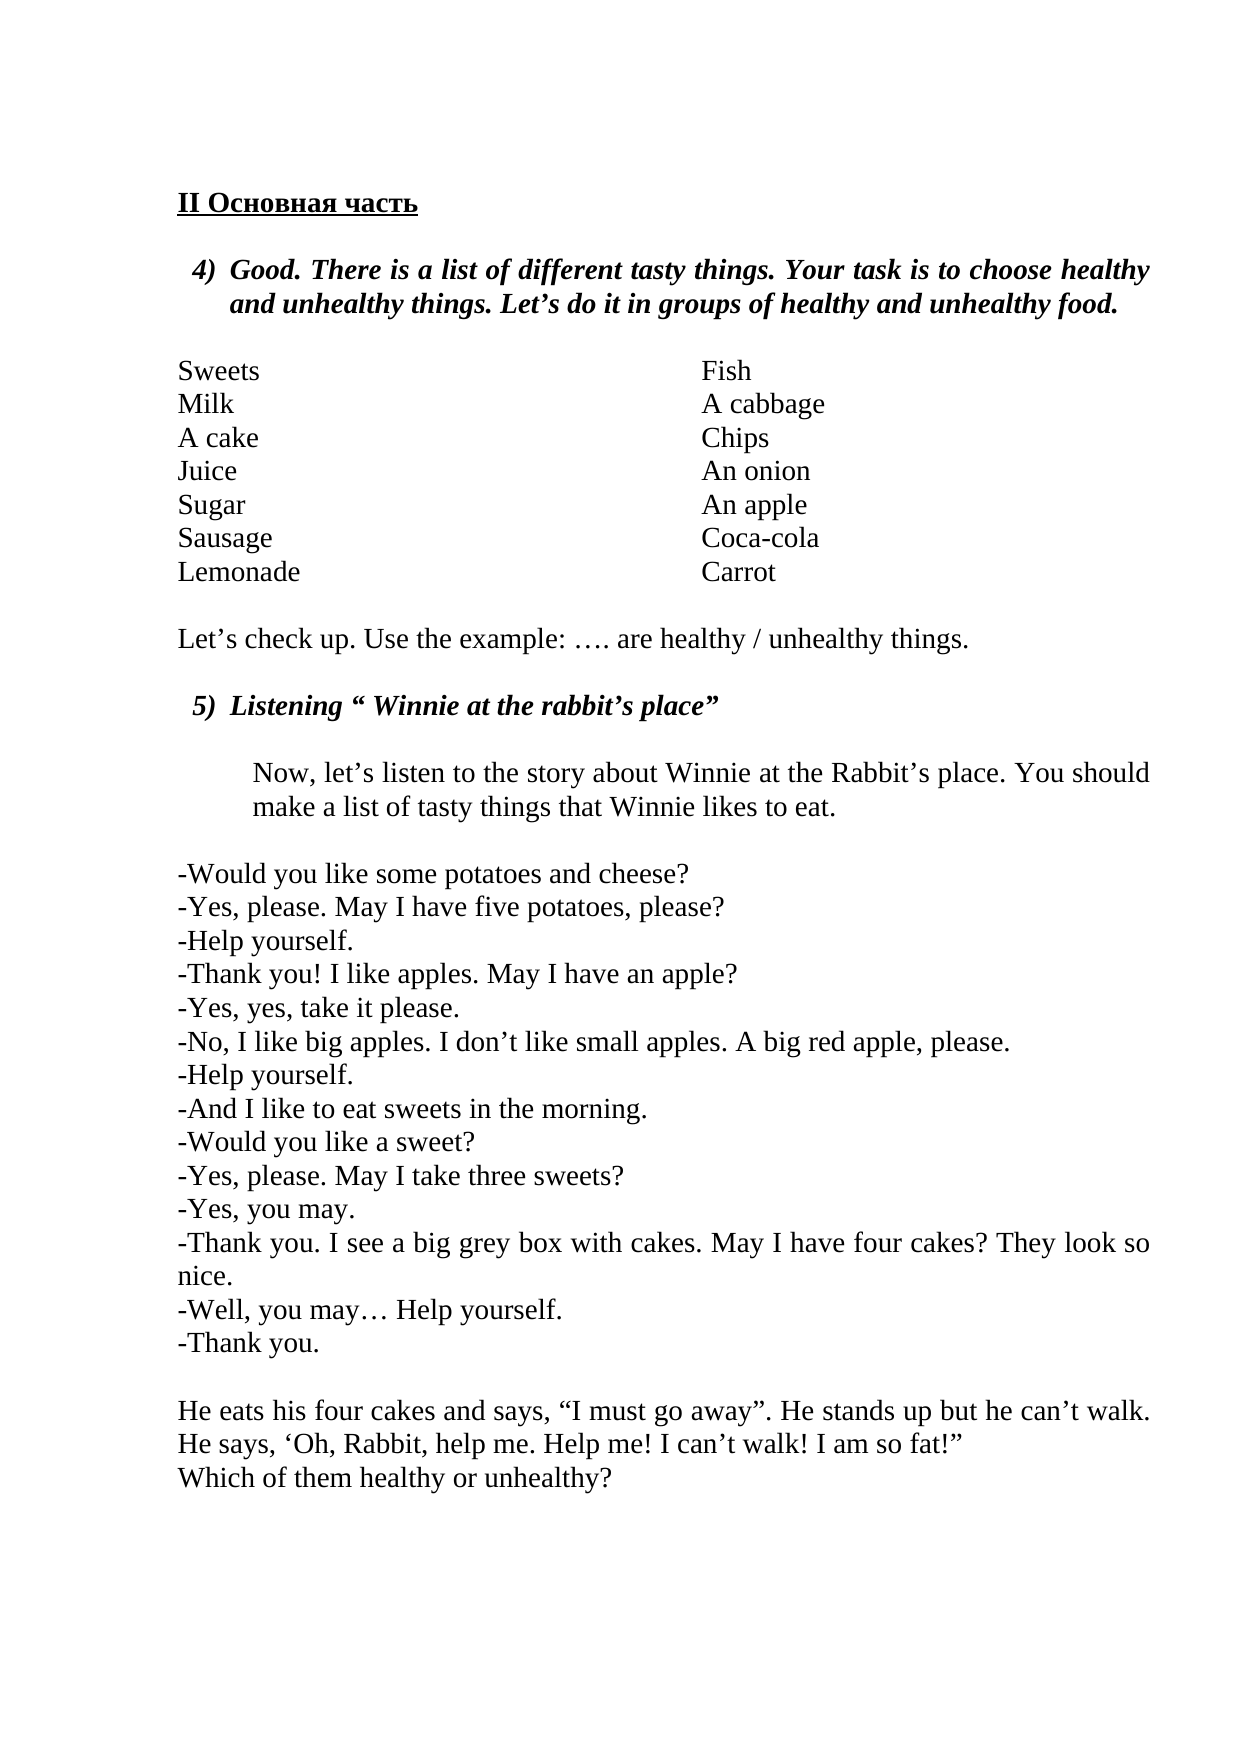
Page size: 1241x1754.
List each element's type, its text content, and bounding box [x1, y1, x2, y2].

text -Yes, yes, take it please. [177, 990, 1152, 1024]
text Carrot [701, 554, 1152, 588]
text -Yes, please. May I have five potatoes, please? [177, 889, 1152, 923]
text An onion [701, 453, 1152, 487]
text Fish [701, 353, 1152, 386]
text -Help yourself. [177, 1057, 1152, 1091]
text An apple [701, 487, 1152, 521]
text A cake [177, 420, 627, 453]
text Juice [177, 453, 627, 487]
text -Help yourself. [177, 923, 1152, 957]
text II Основная часть [177, 185, 1152, 219]
text Sugar [177, 487, 627, 521]
text -Well, you may… Help yourself. [177, 1292, 1152, 1326]
text -Would you like some potatoes and cheese? [177, 856, 1152, 889]
text Lemonade [177, 554, 627, 588]
text -And I like to eat sweets in the morning. [177, 1091, 1152, 1124]
text -No, I like big apples. I don’t like small apples. A big red apple, please. [177, 1024, 1152, 1057]
text Coca-cola [701, 521, 1152, 554]
text Milk [177, 386, 627, 420]
list Good. There is a list of different tasty things. Your task is to choose healthy and unhealthy things. Let’s do it in groups of healthy and unhealthy food. [192, 252, 1152, 319]
text Sausage [177, 521, 627, 554]
text -Thank you. I see a big grey box with cakes. May I have four cakes? They look so nice. [177, 1225, 1152, 1292]
text Which of them healthy or unhealthy? [177, 1460, 1152, 1493]
text He eats his four cakes and says, “I must go away”. He stands up but he can’t walk. He says, ‘Oh, Rabbit, help me. Help me! I can’t walk! I am so fat!” [177, 1393, 1152, 1460]
text -Yes, you may. [177, 1191, 1152, 1225]
text -Thank you. [177, 1326, 1152, 1359]
text Chips [701, 420, 1152, 453]
list Now, let’s listen to the story about Winnie at the Rabbit’s place. You should make a list of tasty things that Winnie likes to eat. [252, 755, 1152, 822]
text -Yes, please. May I take three sweets? [177, 1158, 1152, 1191]
text Sweets [177, 353, 627, 386]
text Let’s check up. Use the example: …. are healthy / unhealthy things. [177, 621, 1152, 655]
text -Thank you! I like apples. May I have an apple? [177, 957, 1152, 990]
text -Would you like a sweet? [177, 1124, 1152, 1158]
text A cabbage [701, 386, 1152, 420]
list Listening “ Winnie at the rabbit’s place” [192, 688, 1152, 722]
